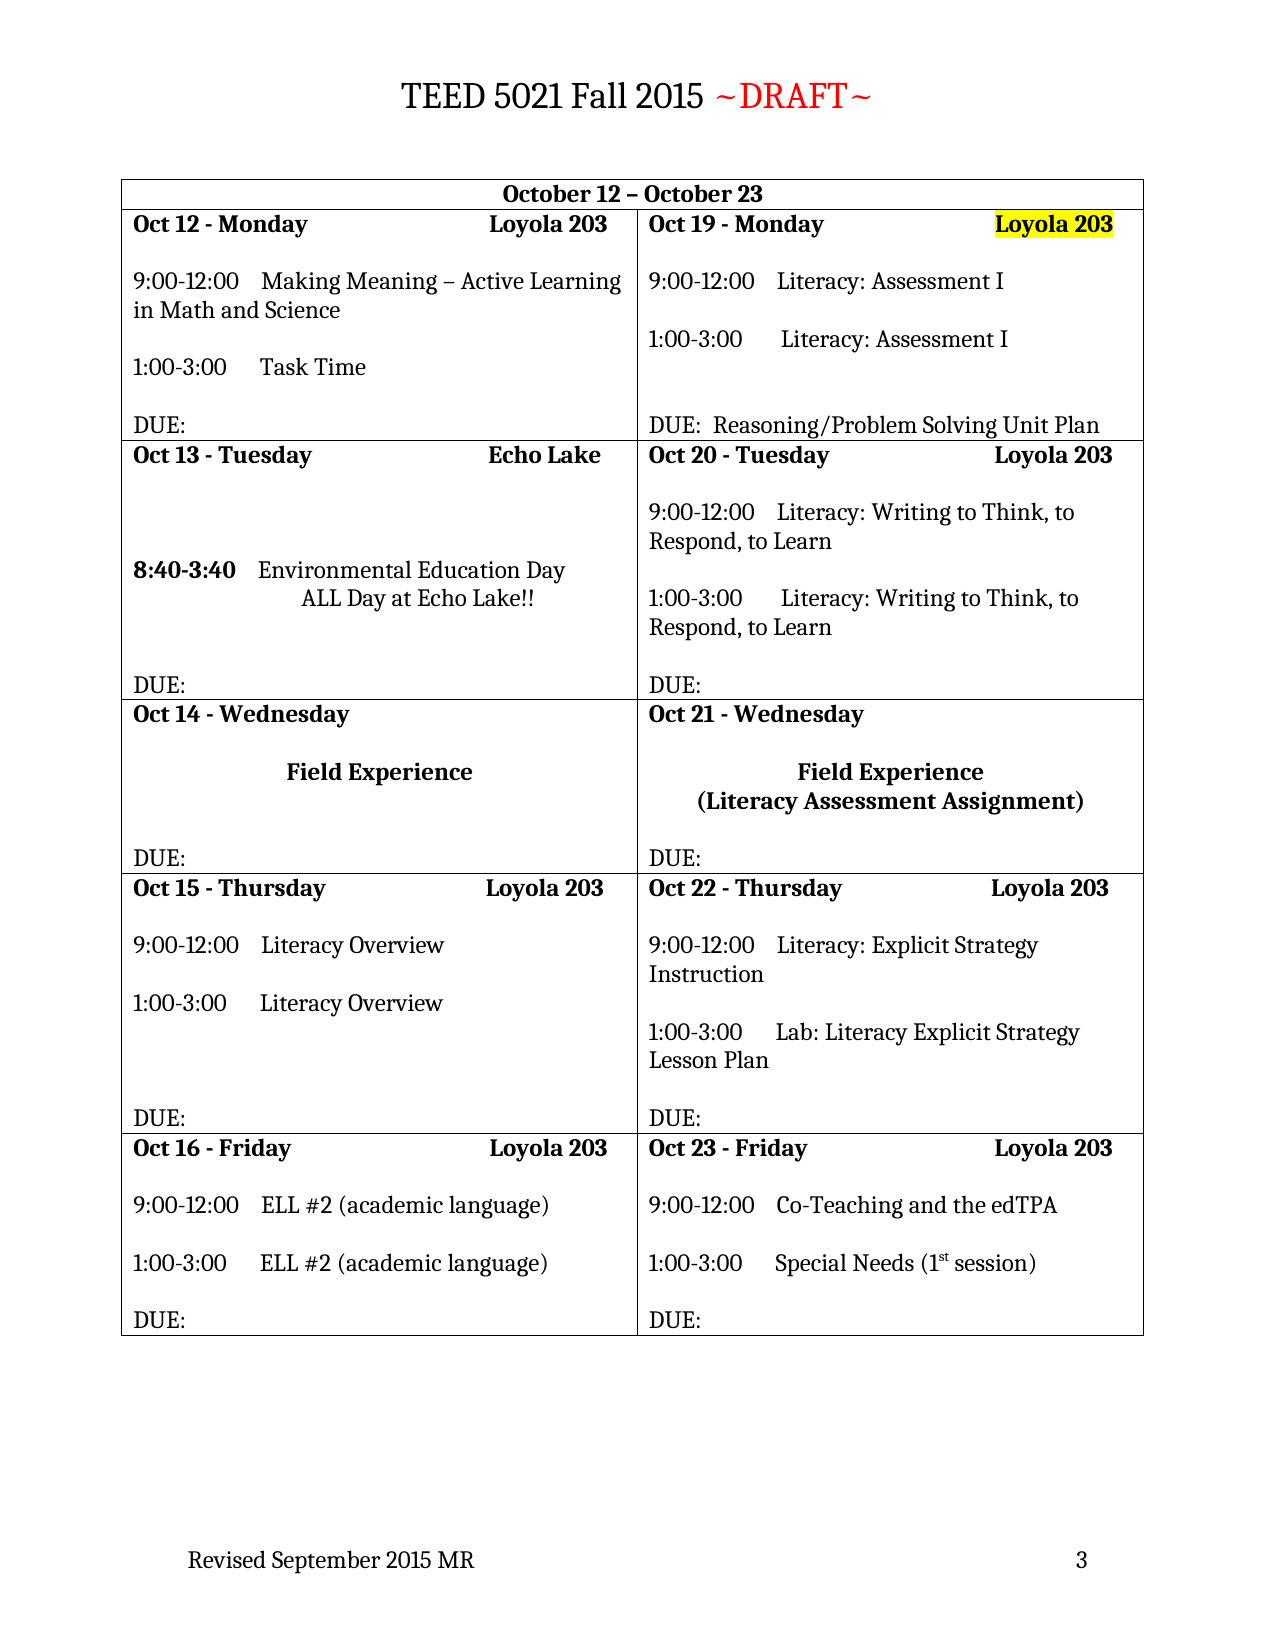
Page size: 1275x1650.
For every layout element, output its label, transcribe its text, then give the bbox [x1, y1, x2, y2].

table_cell Oct 14 - Wednesday Field Experience DUE: [122, 700, 637, 873]
table_cell Oct 12 - Monday Loyola 203 9:00-12:00 Making Meaning – Active Learning in Math and Science 1:00-3:00 Task Time DUE: [122, 210, 637, 439]
table_cell Oct 23 - Friday Loyola 203 9:00-12:00 Co-Teaching and the edTPA 1:00-3:00 Special Needs (1st session) DUE: [638, 1134, 1143, 1335]
table_cell Oct 13 - Tuesday Echo Lake 8:40-3:40 Environmental Education Day ALL Day at Echo Lake!! DUE: [122, 441, 637, 699]
table_cell Oct 19 - Monday Loyola 203 9:00-12:00 Literacy: Assessment I 1:00-3:00 Literacy: Assessment I DUE: Reasoning/Problem Solving Unit Plan [638, 210, 1143, 439]
table_cell Oct 20 - Tuesday Loyola 203 9:00-12:00 Literacy: Writing to Think, to Respond, to Learn 1:00-3:00 Literacy: Writing to Think, to Respond, to Learn DUE: [638, 441, 1143, 699]
table_cell Oct 22 - Thursday Loyola 203 9:00-12:00 Literacy: Explicit Strategy Instruction 1:00-3:00 Lab: Literacy Explicit Strategy Lesson Plan DUE: [638, 874, 1143, 1133]
table_cell Oct 16 - Friday Loyola 203 9:00-12:00 ELL #2 (academic language) 1:00-3:00 ELL #2 (academic language) DUE: [122, 1134, 637, 1335]
table_header October 12 – October 23 [122, 180, 1143, 208]
table_cell Oct 15 - Thursday Loyola 203 9:00-12:00 Literacy Overview 1:00-3:00 Literacy Overview DUE: [122, 874, 637, 1133]
table_cell Oct 21 - Wednesday Field Experience (Literacy Assessment Assignment) DUE: [638, 700, 1143, 873]
